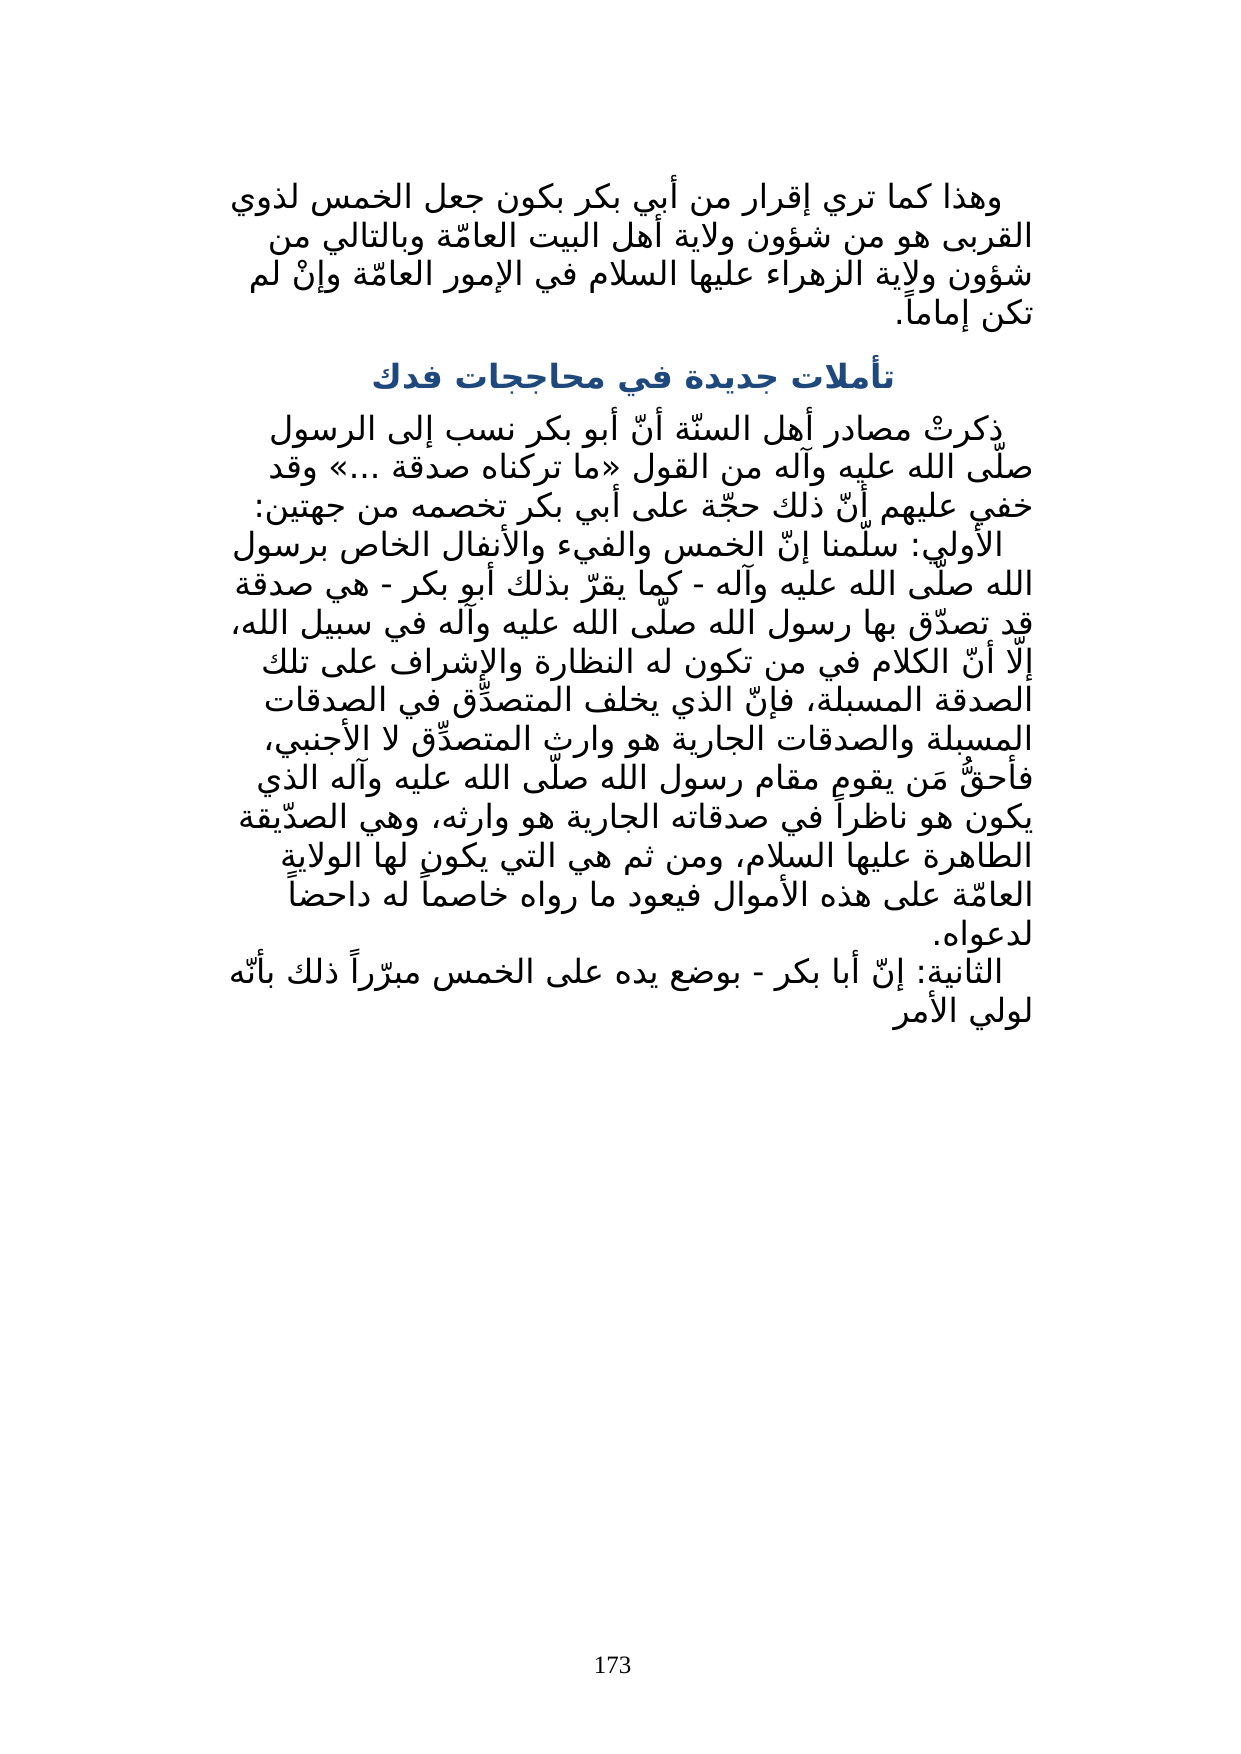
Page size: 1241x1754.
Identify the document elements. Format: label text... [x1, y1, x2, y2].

text الثانية: إنّ أبا بكر - بوضع يده على الخمس مبرّراً ذلك بأنّه لولي الأمر [222, 953, 1033, 1031]
text ذكرتْ مصادر أهل السنّة أنّ أبو بكر نسب إلى الرسول صلّى الله عليه وآله من القول «ما تركناه صدقة ...» وقد خفي عليهم أنّ ذلك حجّة على أبي بكر تخصمه من جهتين: [222, 409, 1033, 526]
text وهذا كما تري إقرار من أبي بكر بكون جعل الخمس لذوي القربى هو من شؤون ولاية أهل البيت العامّة وبالتالي من شؤون ولاية الزهراء عليها السلام في الإمور العامّة وإنْ لم تكن إماماً. [222, 177, 1033, 333]
text الأولي: سلّمنا إنّ الخمس والفيء والأنفال الخاص برسول الله صلّى الله عليه وآله - كما يقرّ بذلك أبو بكر - هي صدقة قد تصدّق بها رسول الله صلّى الله عليه وآله في سبيل الله، إلّا أنّ الكلام في من تكون له النظارة والإشراف على تلك الصدقة المسبلة، فإنّ الذي يخلف المتصدِّق في الصدقات المسبلة والصدقات الجارية هو وارث المتصدِّق لا الأجنبي، فأحقُّ مَن يقوم مقام رسول الله صلّى الله عليه وآله الذي يكون هو ناظراً في صدقاته الجارية هو وارثه، وهي الصدّيقة الطاهرة عليها السلام، ومن ثم هي التي يكون لها الولاية العامّة على هذه الأموال فيعود ما رواه خاصماً له داحضاً لدعواه. [222, 526, 1033, 953]
subtitle تأملات جديدة في محاججات فدك [222, 358, 1033, 396]
